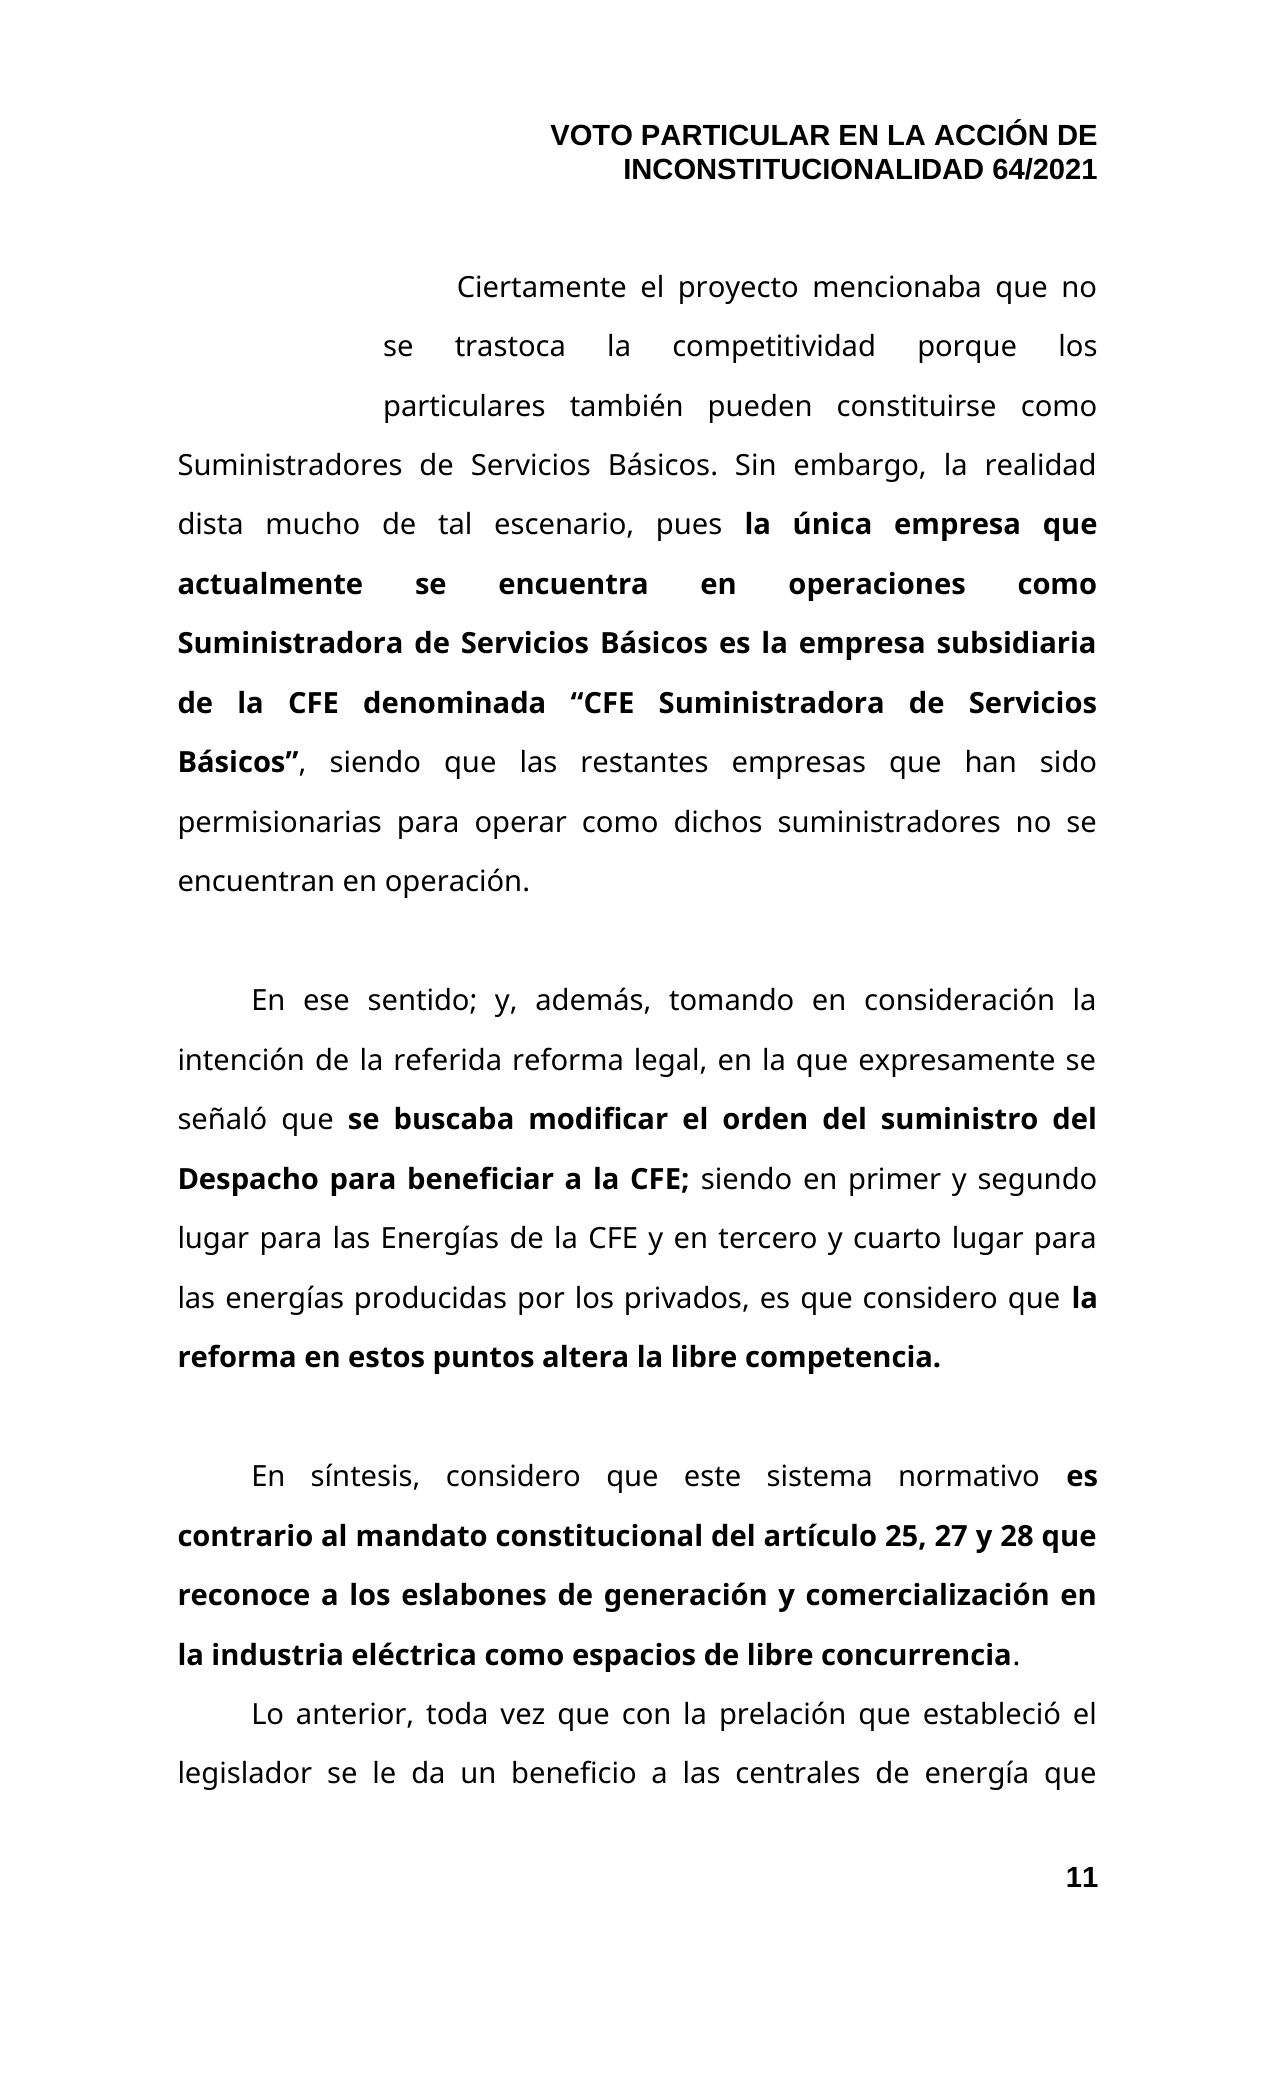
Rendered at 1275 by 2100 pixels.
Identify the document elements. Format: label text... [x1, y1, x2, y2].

text En síntesis, considero que este sistema normativo es contrario al mandato constitucional del artículo 25, 27 y 28 que reconoce a los eslabones de generación y comercialización en la industria eléctrica como espacios de libre concurrencia. [177, 1455, 1098, 1673]
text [177, 1693, 1098, 1792]
text En ese sentido; y, además, tomando en consideración la intención de la referida reforma legal, en la que expresamente se señaló que se buscaba modificar el orden del suministro del Despacho para beneficiar a la CFE; siendo en primer y segundo lugar para las Energías de la CFE y en tercero y cuarto lugar para las energías producidas por los privados, es que considero que la reforma en estos puntos altera la libre competencia. [177, 979, 1098, 1376]
text Ciertamente el proyecto mencionaba que no se trastoca la competitividad porque los particulares también pueden constituirse como Suministradores de Servicios Básicos. Sin embargo, la realidad dista mucho de tal escenario, pues la única empresa que actualmente se encuentra en operaciones como Suministradora de Servicios Básicos es la empresa subsidiaria de la CFE denominada “CFE Suministradora de Servicios Básicos”, siendo que las restantes empresas que han sido permisionarias para operar como dichos suministradores no se encuentran en operación. [177, 266, 1098, 900]
